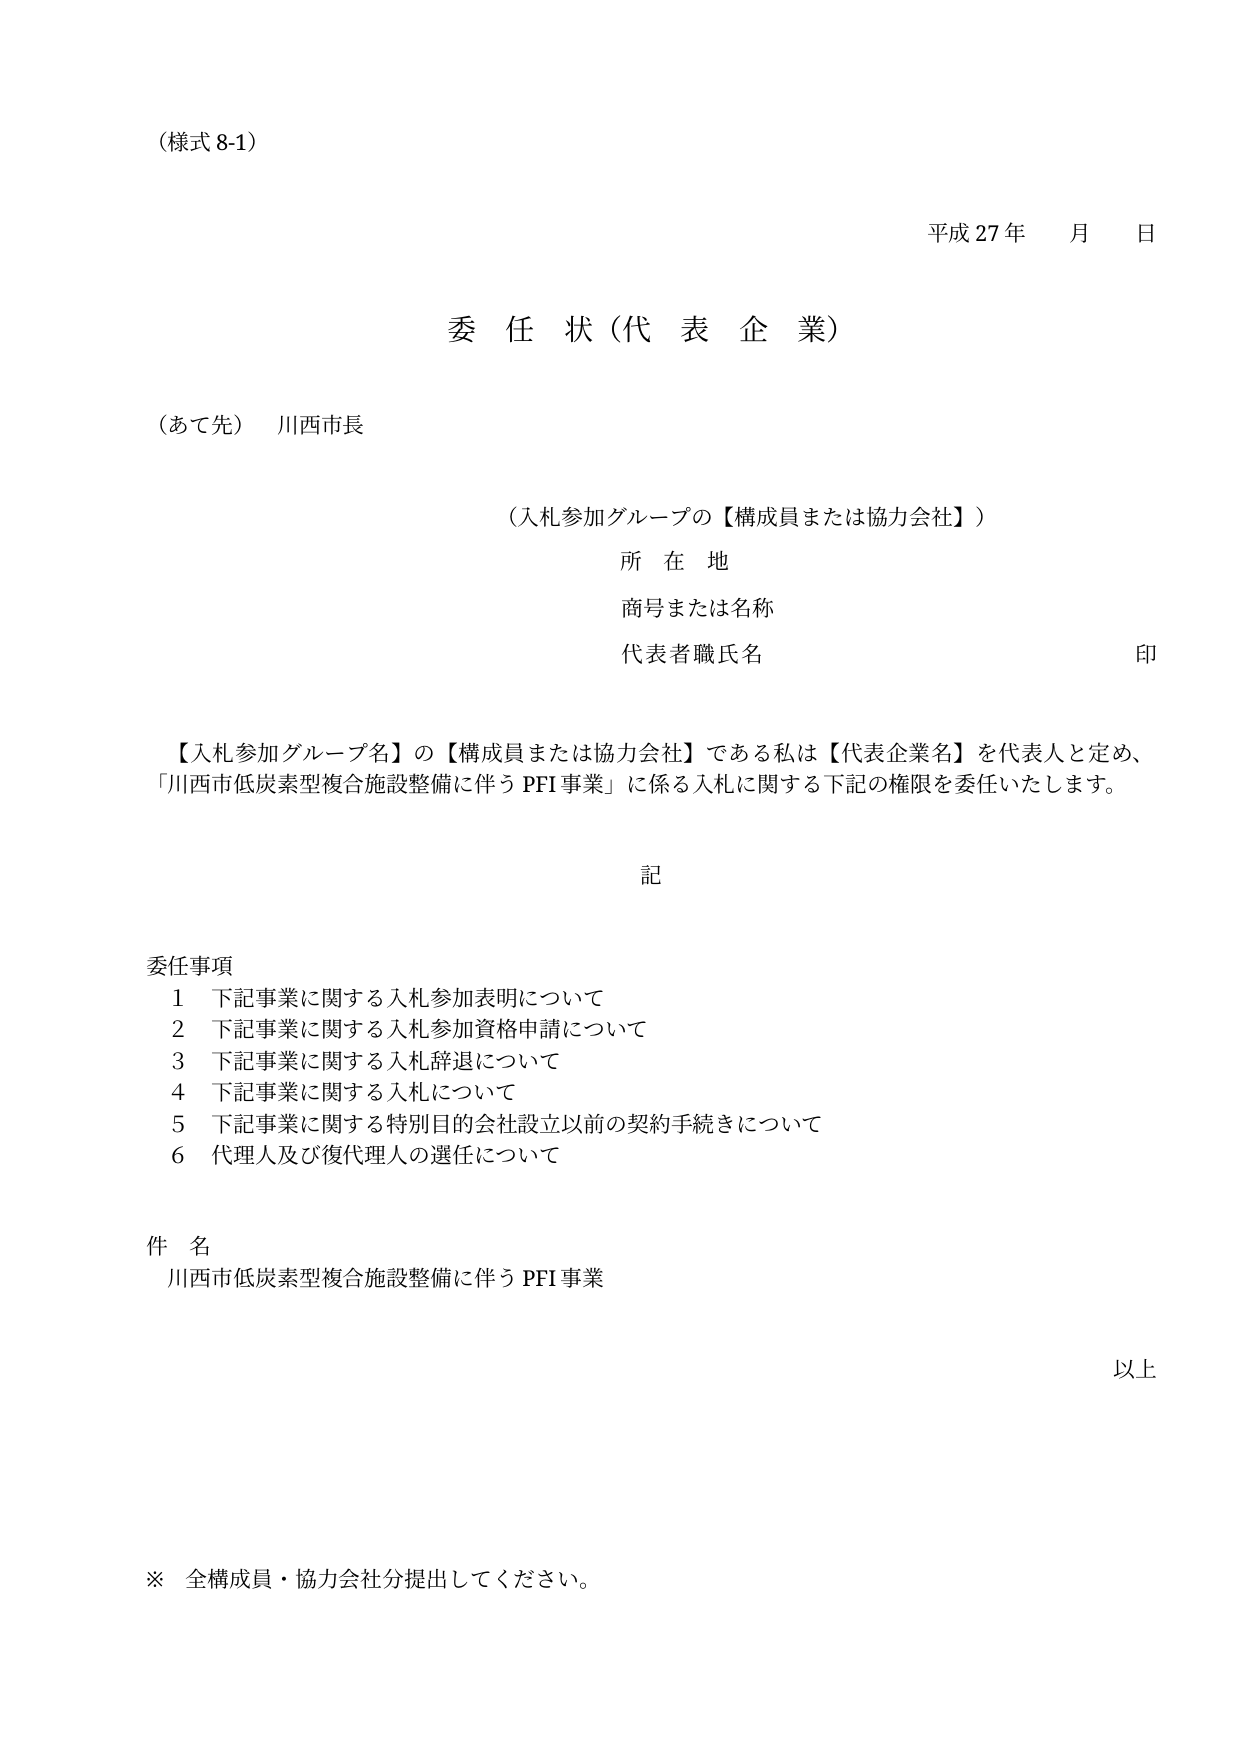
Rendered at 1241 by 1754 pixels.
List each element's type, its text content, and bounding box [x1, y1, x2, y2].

text ６ 代理人及び復代理人の選任について [146, 1138, 1157, 1170]
text ２ 下記事業に関する入札参加資格申請について [146, 1012, 1157, 1044]
text 件名 [146, 1229, 1157, 1261]
text 所在地 [146, 536, 1157, 578]
text （様式-1） [146, 125, 1157, 157]
text 記 [146, 858, 1157, 890]
text 【入札参加グループ名】の【構成員または協力会社】である私は【代表企業名】を代表人と定め、「川西市低炭素型複合施設整備に伴うPFI事業」に係る入札に関する下記の権限を委任いたします。 [146, 736, 1157, 799]
text 平成27年 月 日 [146, 216, 1157, 248]
text （あて先） 川西市長 [146, 409, 1157, 440]
text 以上 [146, 1352, 1157, 1383]
text ５ 下記事業に関する特別目的会社設立以前の契約手続きについて [146, 1107, 1157, 1138]
text ４ 下記事業に関する入札について [146, 1075, 1157, 1107]
text ※ 全構成員・協力会社分提出してください。 [146, 1562, 1157, 1594]
text 川西市低炭素型複合施設整備に伴うPFI事業 [146, 1261, 1157, 1292]
text １ 下記事業に関する入札参加表明について [146, 981, 1157, 1012]
text 代表者職氏名 印 [146, 629, 1157, 671]
text 委 任 状（代 表 企 業） [146, 307, 1157, 349]
text 委任事項 [146, 949, 1157, 981]
text ３ 下記事業に関する入札辞退について [146, 1044, 1157, 1075]
text 商号または名称 [146, 583, 1157, 624]
text （入札参加グループの【構成員または協力会社】） [496, 500, 1157, 531]
